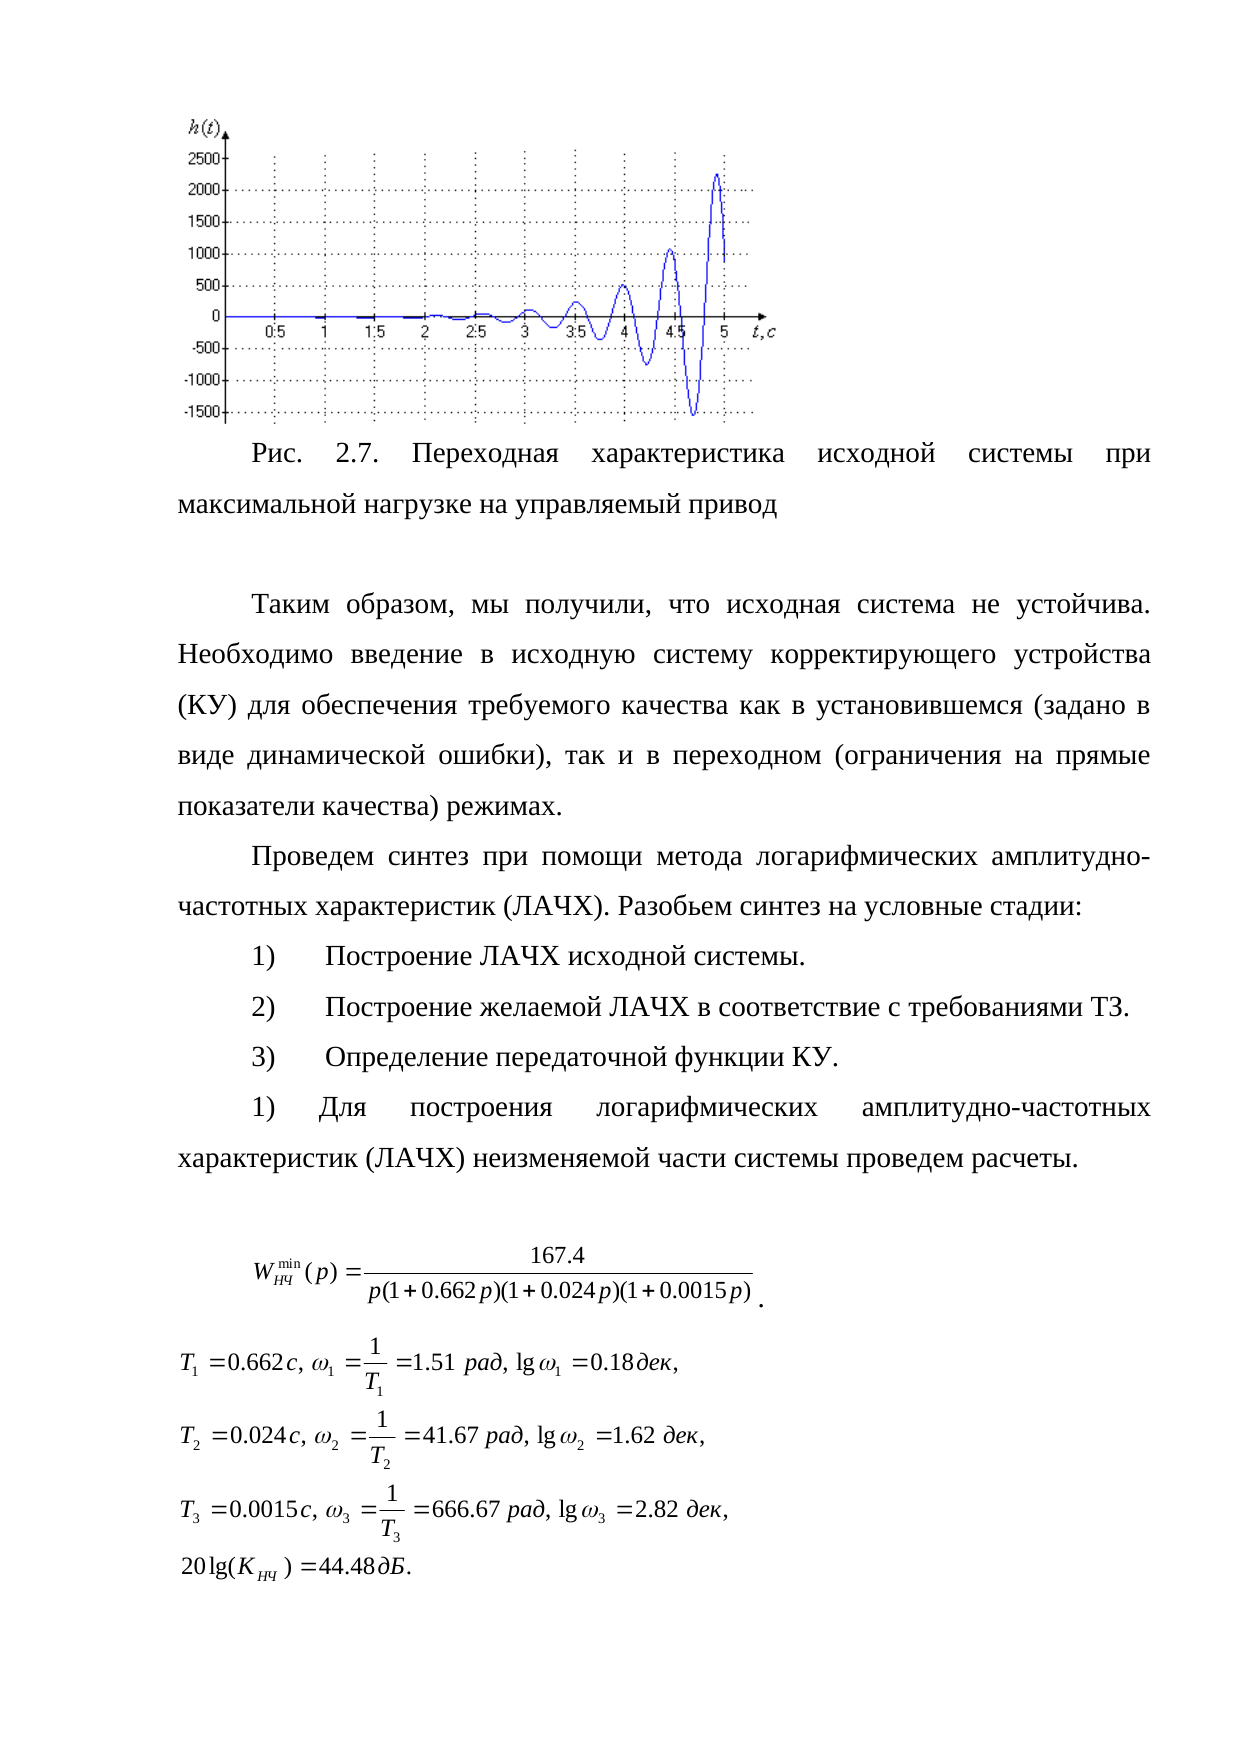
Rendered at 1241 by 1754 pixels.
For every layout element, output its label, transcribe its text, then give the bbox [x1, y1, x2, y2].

text . [177, 1240, 1152, 1586]
text Проведем синтез при помощи метода логарифмических амплитудно-частотных характеристик (ЛАЧХ). Разобьем синтез на условные стадии: [177, 838, 1152, 922]
picture [177, 118, 781, 436]
list Построение желаемой ЛАЧХ в соответствие с требованиями ТЗ. [177, 989, 1152, 1022]
text Рис. 2.7. Переходная характеристика исходной системы при максимальной нагрузке на управляемый привод [177, 435, 1152, 519]
list Построение ЛАЧХ исходной системы. [177, 938, 1152, 972]
list Определение передаточной функции КУ. [177, 1039, 1152, 1073]
text 1) Для построения логарифмических амплитудно-частотных характеристик (ЛАЧХ) неизменяемой части системы проведем расчеты. [177, 1089, 1152, 1173]
text Таким образом, мы получили, что исходная система не устойчива. Необходимо введение в исходную систему корректирующего устройства (КУ) для обеспечения требуемого качества как в установившемся (задано в виде динамической ошибки), так и в переходном (ограничения на прямые показатели качества) режимах. [177, 586, 1152, 821]
